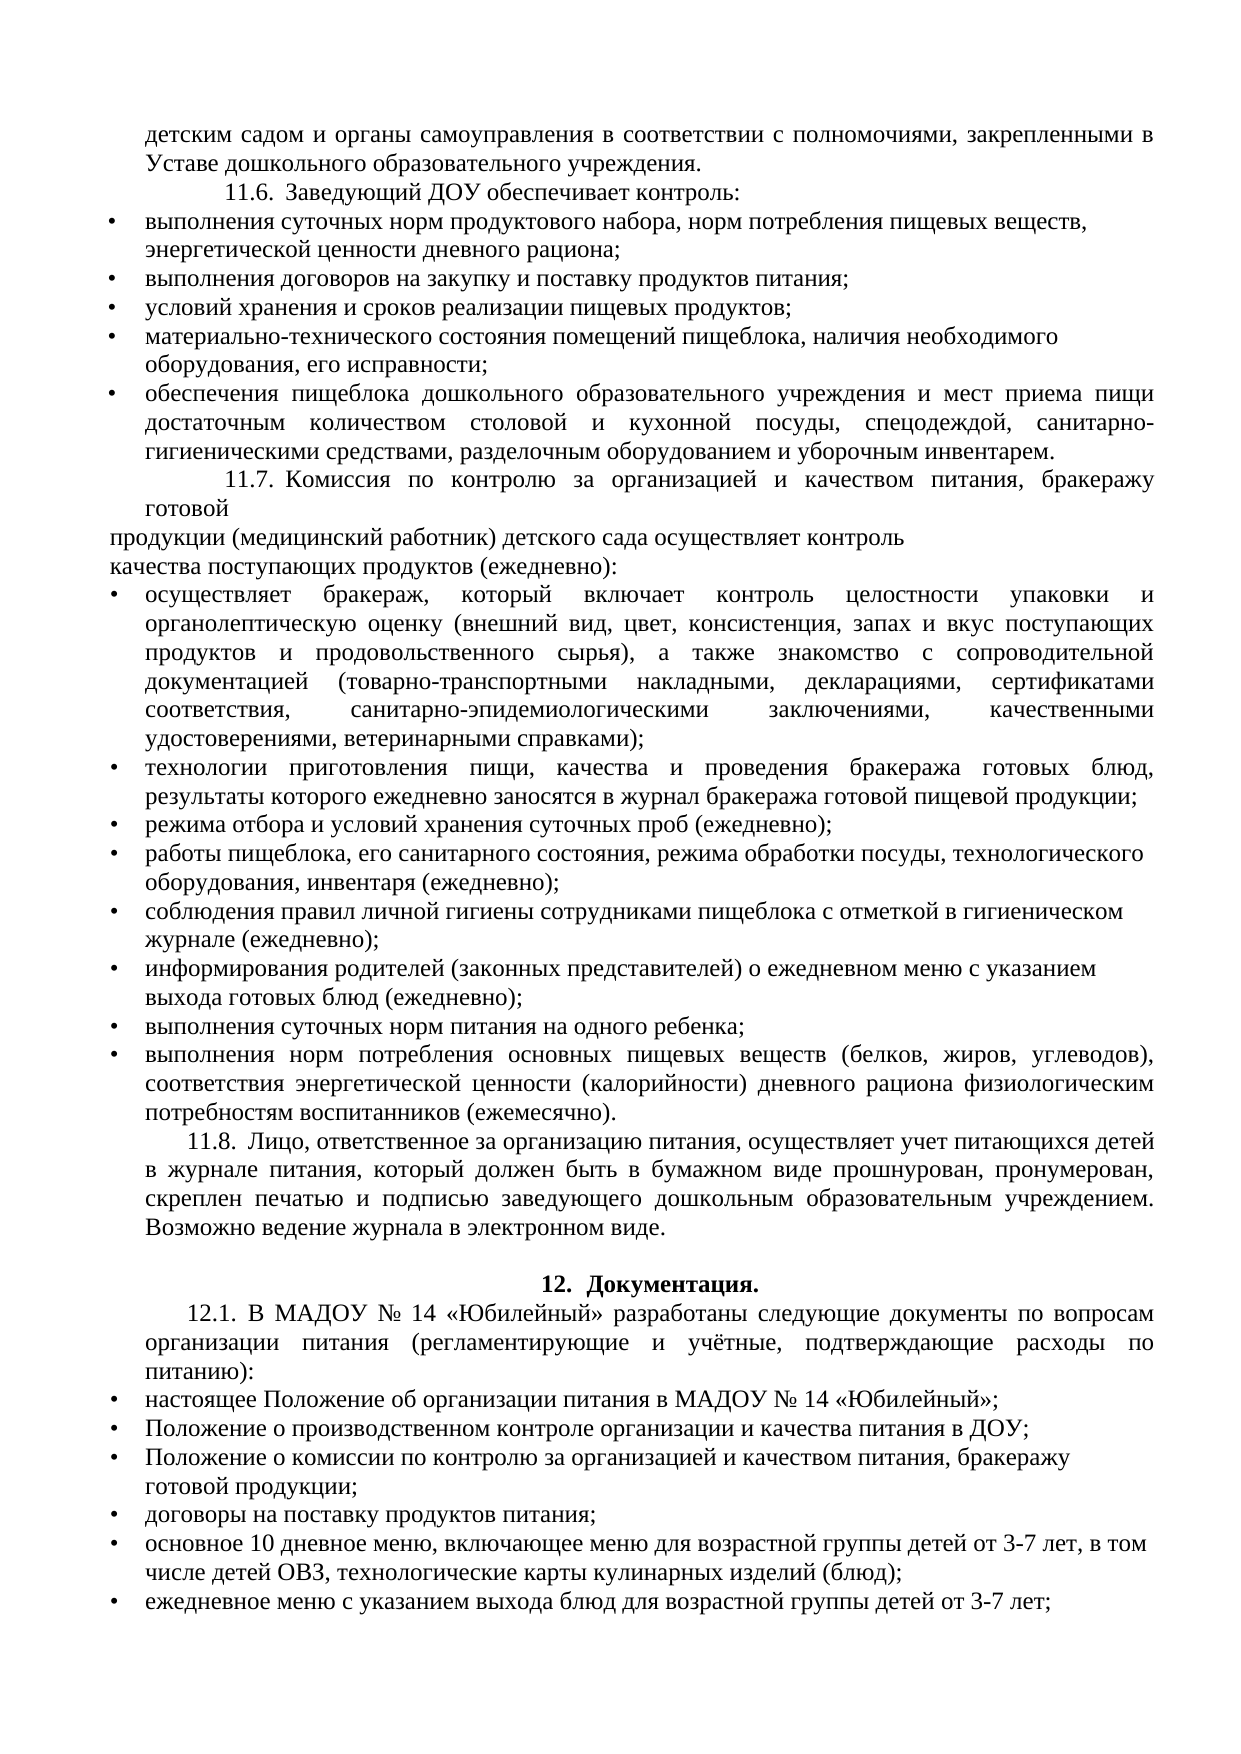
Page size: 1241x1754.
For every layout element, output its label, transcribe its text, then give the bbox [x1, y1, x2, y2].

list основное 10 дневное меню, включающее меню для возрастной группы детей от 3-7 лет, в том числе детей ОВЗ, технологические карты кулинарных изделий (блюд); [109, 1528, 1155, 1586]
list договоры на поставку продуктов питания; [109, 1499, 1155, 1528]
list В МАДОУ № 14 «Юбилейный» разработаны следующие документы по вопросам организации питания (регламентирующие и учётные, подтверждающие расходы по питанию): [145, 1298, 1155, 1384]
list выполнения норм потребления основных пищевых веществ (белков, жиров, углеводов), соответствия энергетической ценности (калорийности) дневного рациона физиологическим потребностям воспитанников (ежемесячно). [109, 1039, 1155, 1126]
list режима отбора и условий хранения суточных проб (ежедневно); [109, 809, 1155, 838]
list Положение о производственном контроле организации и качества питания в ДОУ; [109, 1413, 1155, 1442]
text продукции (медицинский работник) детского сада осуществляет контроль [109, 522, 1155, 551]
list Комиссия по контролю за организацией и качеством питания, бракеражу готовой [145, 464, 1155, 522]
list обеспечения пищеблока дошкольного образовательного учреждения и мест приема пищи достаточным количеством столовой и кухонной посуды, спецодеждой, санитарно-гигиеническими средствами, разделочным оборудованием и уборочным инвентарем. [107, 378, 1155, 464]
list работы пищеблока, его санитарного состояния, режима обработки посуды, технологического оборудования, инвентаря (ежедневно); [109, 838, 1155, 896]
list выполнения суточных норм продуктового набора, норм потребления пищевых веществ, энергетической ценности дневного рациона; [107, 206, 1155, 263]
list осуществляет бракераж, который включает контроль целостности упаковки и органолептическую оценку (внешний вид, цвет, консистенция, запах и вкус поступающих продуктов и продовольственного сырья), а также знакомство с сопроводительной документацией (товарно-транспортными накладными, декларациями, сертификатами соответствия, санитарно-эпидемиологическими заключениями, качественными удостоверениями, ветеринарными справками); [109, 579, 1155, 752]
list Положение о комиссии по контролю за организацией и качеством питания, бракеражу готовой продукции; [109, 1442, 1155, 1499]
list материально-технического состояния помещений пищеблока, наличия необходимого оборудования, его исправности; [107, 321, 1155, 378]
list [145, 119, 1155, 177]
list ежедневное меню с указанием выхода блюд для возрастной группы детей от 3-7 лет; [109, 1586, 1155, 1614]
list условий хранения и сроков реализации пищевых продуктов; [107, 292, 1155, 321]
list соблюдения правил личной гигиены сотрудниками пищеблока с отметкой в гигиеническом журнале (ежедневно); [109, 896, 1155, 953]
list выполнения суточных норм питания на одного ребенка; [109, 1011, 1155, 1039]
list Лицо, ответственное за организацию питания, осуществляет учет питающихся детей в журнале питания, который должен быть в бумажном виде прошнурован, пронумерован, скреплен печатью и подписью заведующего дошкольным образовательным учреждением. Возможно ведение журнала в электронном виде. [145, 1126, 1155, 1241]
list Заведующий ДОУ обеспечивает контроль: [145, 177, 1155, 206]
list выполнения договоров на закупку и поставку продуктов питания; [107, 263, 1155, 292]
list Документация. [145, 1269, 1155, 1298]
list информирования родителей (законных представителей) о ежедневном меню с указанием выхода готовых блюд (ежедневно); [109, 953, 1155, 1011]
list технологии приготовления пищи, качества и проведения бракеража готовых блюд, результаты которого ежедневно заносятся в журнал бракеража готовой пищевой продукции; [109, 752, 1155, 809]
list настоящее Положение об организации питания в МАДОУ № 14 «Юбилейный»; [109, 1384, 1155, 1413]
text качества поступающих продуктов (ежедневно): [109, 551, 1155, 579]
